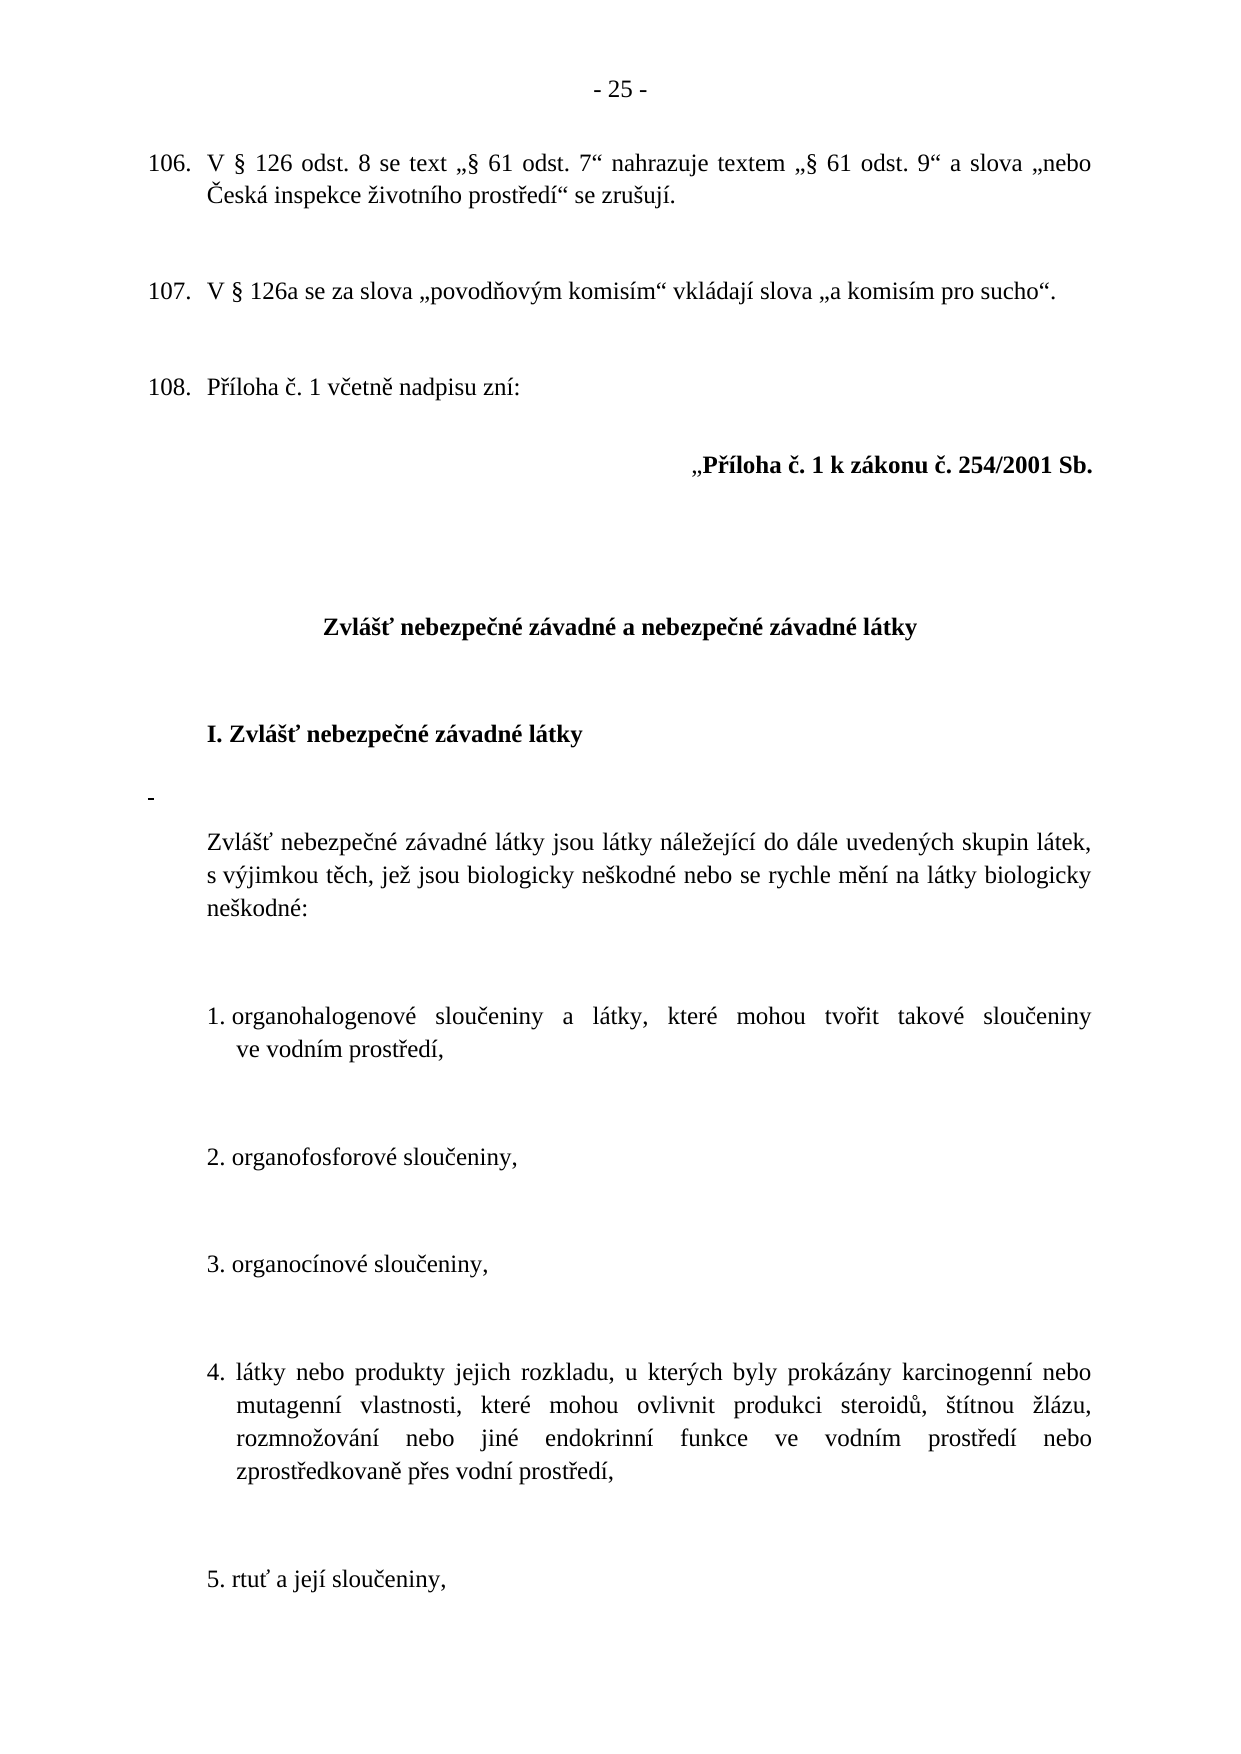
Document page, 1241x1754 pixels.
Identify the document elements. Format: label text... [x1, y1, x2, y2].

text Zvlášť nebezpečné závadné látky jsou látky náležející do dále uvedených skupin látek, s výjimkou těch, jež jsou biologicky neškodné nebo se rychle mění na látky biologicky neškodné: [207, 827, 1093, 922]
text 3. organocínové sloučeniny, [207, 1249, 1093, 1278]
text V § 126a se za slova „povodňovým komisím“ vkládají slova „a komisím pro sucho“. [148, 276, 1093, 305]
text 5. rtuť a její sloučeniny, [207, 1564, 1093, 1593]
text 1. organohalogenové sloučeniny a látky, které mohou tvořit takové sloučeniny ve vodním prostředí, [207, 1001, 1093, 1063]
text Zvlášť nebezpečné závadné a nebezpečné závadné látky [148, 612, 1093, 641]
text „Příloha č. 1 k zákonu č. 254/2001 Sb. [148, 450, 1093, 479]
text I. Zvlášť nebezpečné závadné látky [148, 719, 1093, 748]
text Příloha č. 1 včetně nadpisu zní: [148, 372, 1093, 400]
text V § 126 odst. 8 se text „§ 61 odst. 7“ nahrazuje textem „§ 61 odst. 9“ a slova „nebo Česká inspekce životního prostředí“ se zrušují. [148, 148, 1093, 209]
text 4. látky nebo produkty jejich rozkladu, u kterých byly prokázány karcinogenní nebo mutagenní vlastnosti, které mohou ovlivnit produkci steroidů, štítnou žlázu, rozmnožování nebo jiné endokrinní funkce ve vodním prostředí nebo zprostředkovaně přes vodní prostředí, [207, 1357, 1093, 1485]
text 2. organofosforové sloučeniny, [207, 1142, 1093, 1170]
